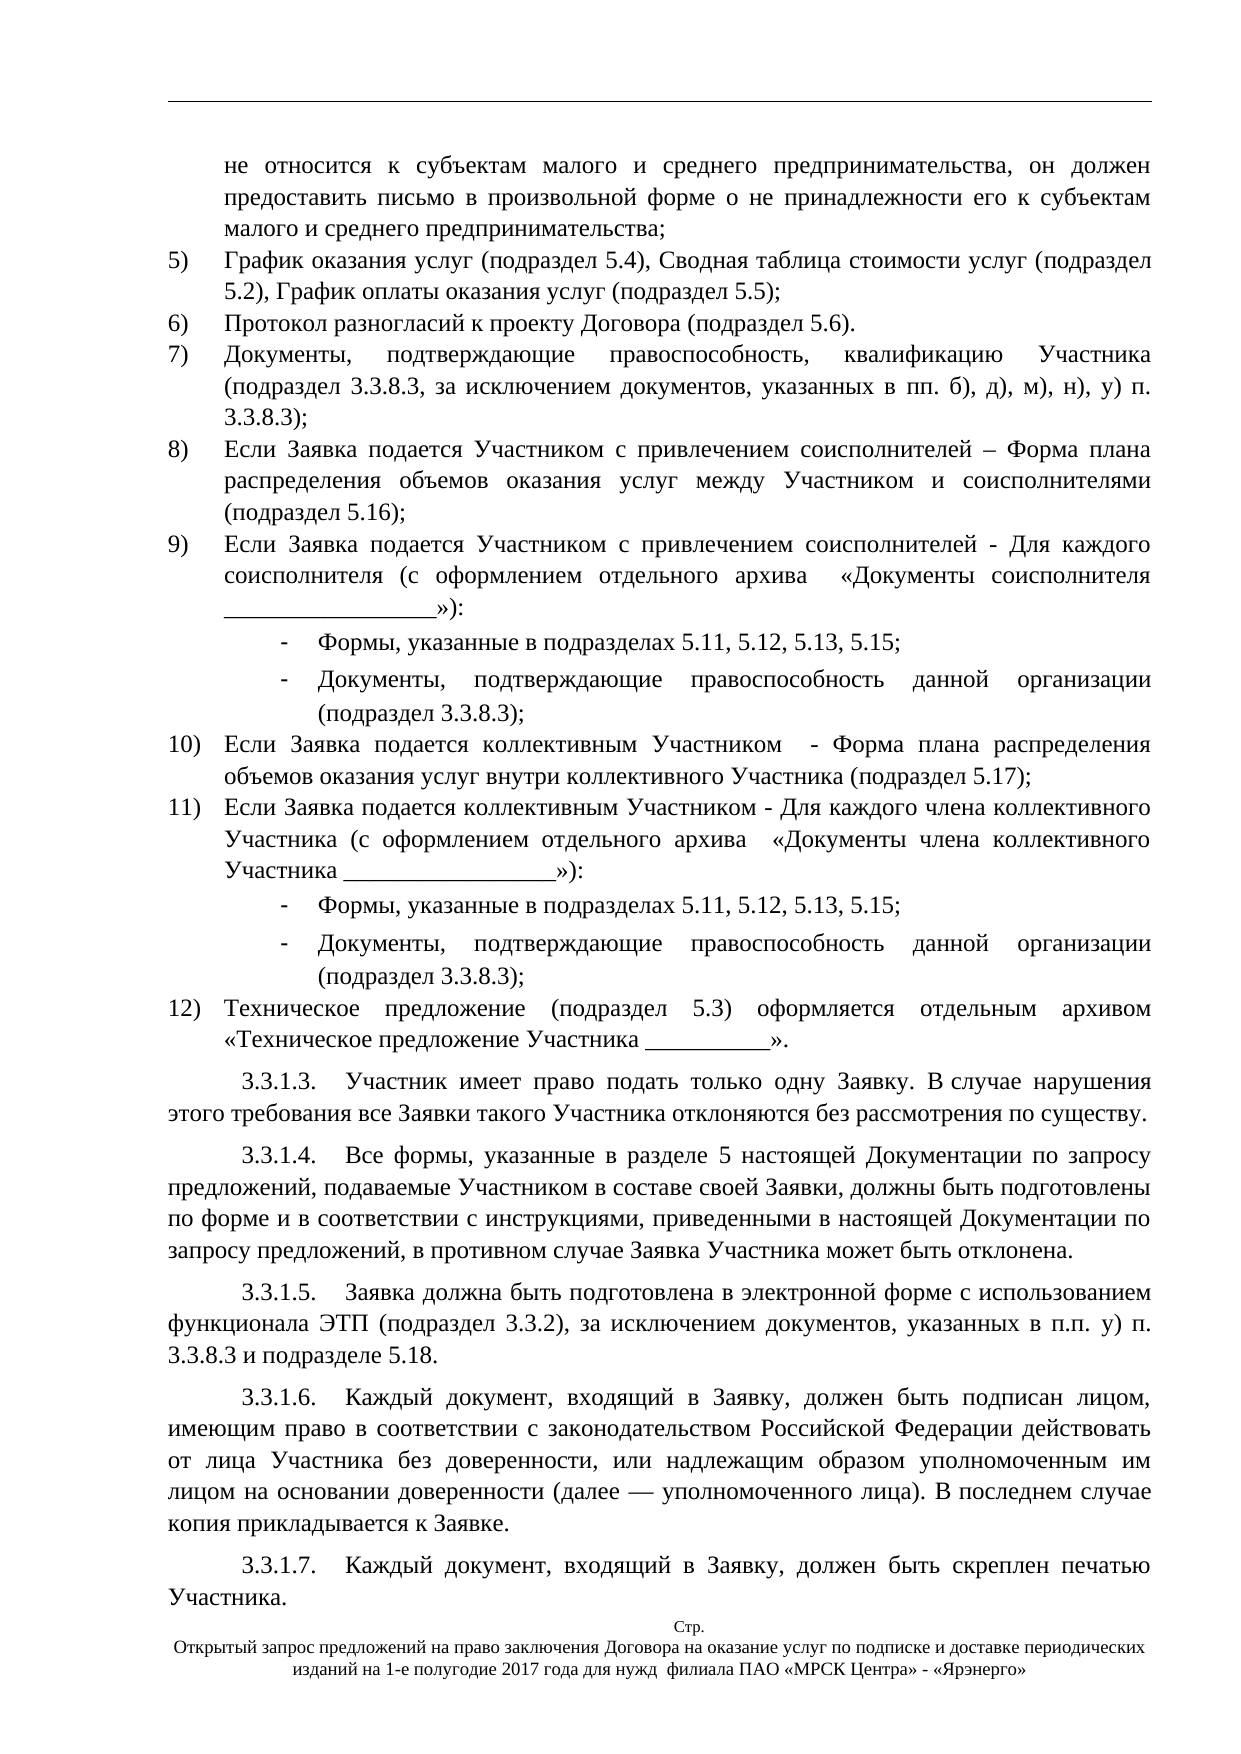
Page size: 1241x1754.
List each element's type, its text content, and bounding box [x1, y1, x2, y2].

list Участник имеет право подать только одну Заявку. В случае нарушения этого требования все Заявки такого Участника отклоняются без рассмотрения по существу. [168, 1066, 1152, 1127]
list Если Заявка подается Участником с привлечением соисполнителей – Форма плана распределения объемов оказания услуг между Участником и соисполнителями (подраздел 5.16); [168, 434, 1152, 526]
list Документы, подтверждающие правоспособность, квалификацию Участника (подраздел 3.3.8.3, за исключением документов, указанных в пп. б), д), м), н), у) п. 3.3.8.3); [168, 339, 1152, 431]
list Заявка должна быть подготовлена в электронной форме с использованием функционала ЭТП (подраздел 3.3.2), за исключением документов, указанных в п.п. у) п. 3.3.8.3 и подразделе 5.18. [168, 1277, 1152, 1368]
list Каждый документ, входящий в Заявку, должен быть скреплен печатью Участника. [168, 1550, 1152, 1610]
list Формы, указанные в подразделах 5.11, 5.12, 5.13, 5.15; [280, 623, 1152, 657]
list Если Заявка подается коллективным Участником - Форма плана распределения объемов оказания услуг внутри коллективного Участника (подраздел 5.17); [168, 729, 1152, 789]
list Формы, указанные в подразделах 5.11, 5.12, 5.13, 5.15; [280, 887, 1152, 921]
list Каждый документ, входящий в Заявку, должен быть подписан лицом, имеющим право в соответствии с законодательством Российской Федерации действовать от лица Участника без доверенности, или надлежащим образом уполномоченным им лицом на основании доверенности (далее — уполномоченного лица). В последнем случае копия прикладывается к Заявке. [168, 1382, 1152, 1537]
list Если Заявка подается коллективным Участником - Для каждого члена коллективного Участника (с оформлением отдельного архива «Документы члена коллективного Участника _________________»): [168, 792, 1152, 884]
list Протокол разногласий к проекту Договора (подраздел 5.6). [168, 308, 1152, 337]
list Все формы, указанные в разделе 5 настоящей Документации по запросу предложений, подаваемые Участником в составе своей Заявки, должны быть подготовлены по форме и в соответствии с инструкциями, приведенными в настоящей Документации по запросу предложений, в противном случае Заявка Участника может быть отклонена. [168, 1140, 1152, 1263]
list График оказания услуг (подраздел 5.4), Сводная таблица стоимости услуг (подраздел 5.2), График оплаты оказания услуг (подраздел 5.5); [168, 245, 1152, 305]
list Техническое предложение (подраздел 5.3) оформляется отдельным архивом «Техническое предложение Участника __________». [168, 993, 1152, 1053]
list Документы, подтверждающие правоспособность данной организации (подраздел 3.3.8.3); [280, 661, 1152, 726]
list Документы, подтверждающие правоспособность данной организации (подраздел 3.3.8.3); [280, 924, 1152, 990]
list Если Заявка подается Участником с привлечением соисполнителей - Для каждого соисполнителя (с оформлением отдельного архива «Документы соисполнителя _________________»): [168, 529, 1152, 621]
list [168, 150, 1152, 242]
